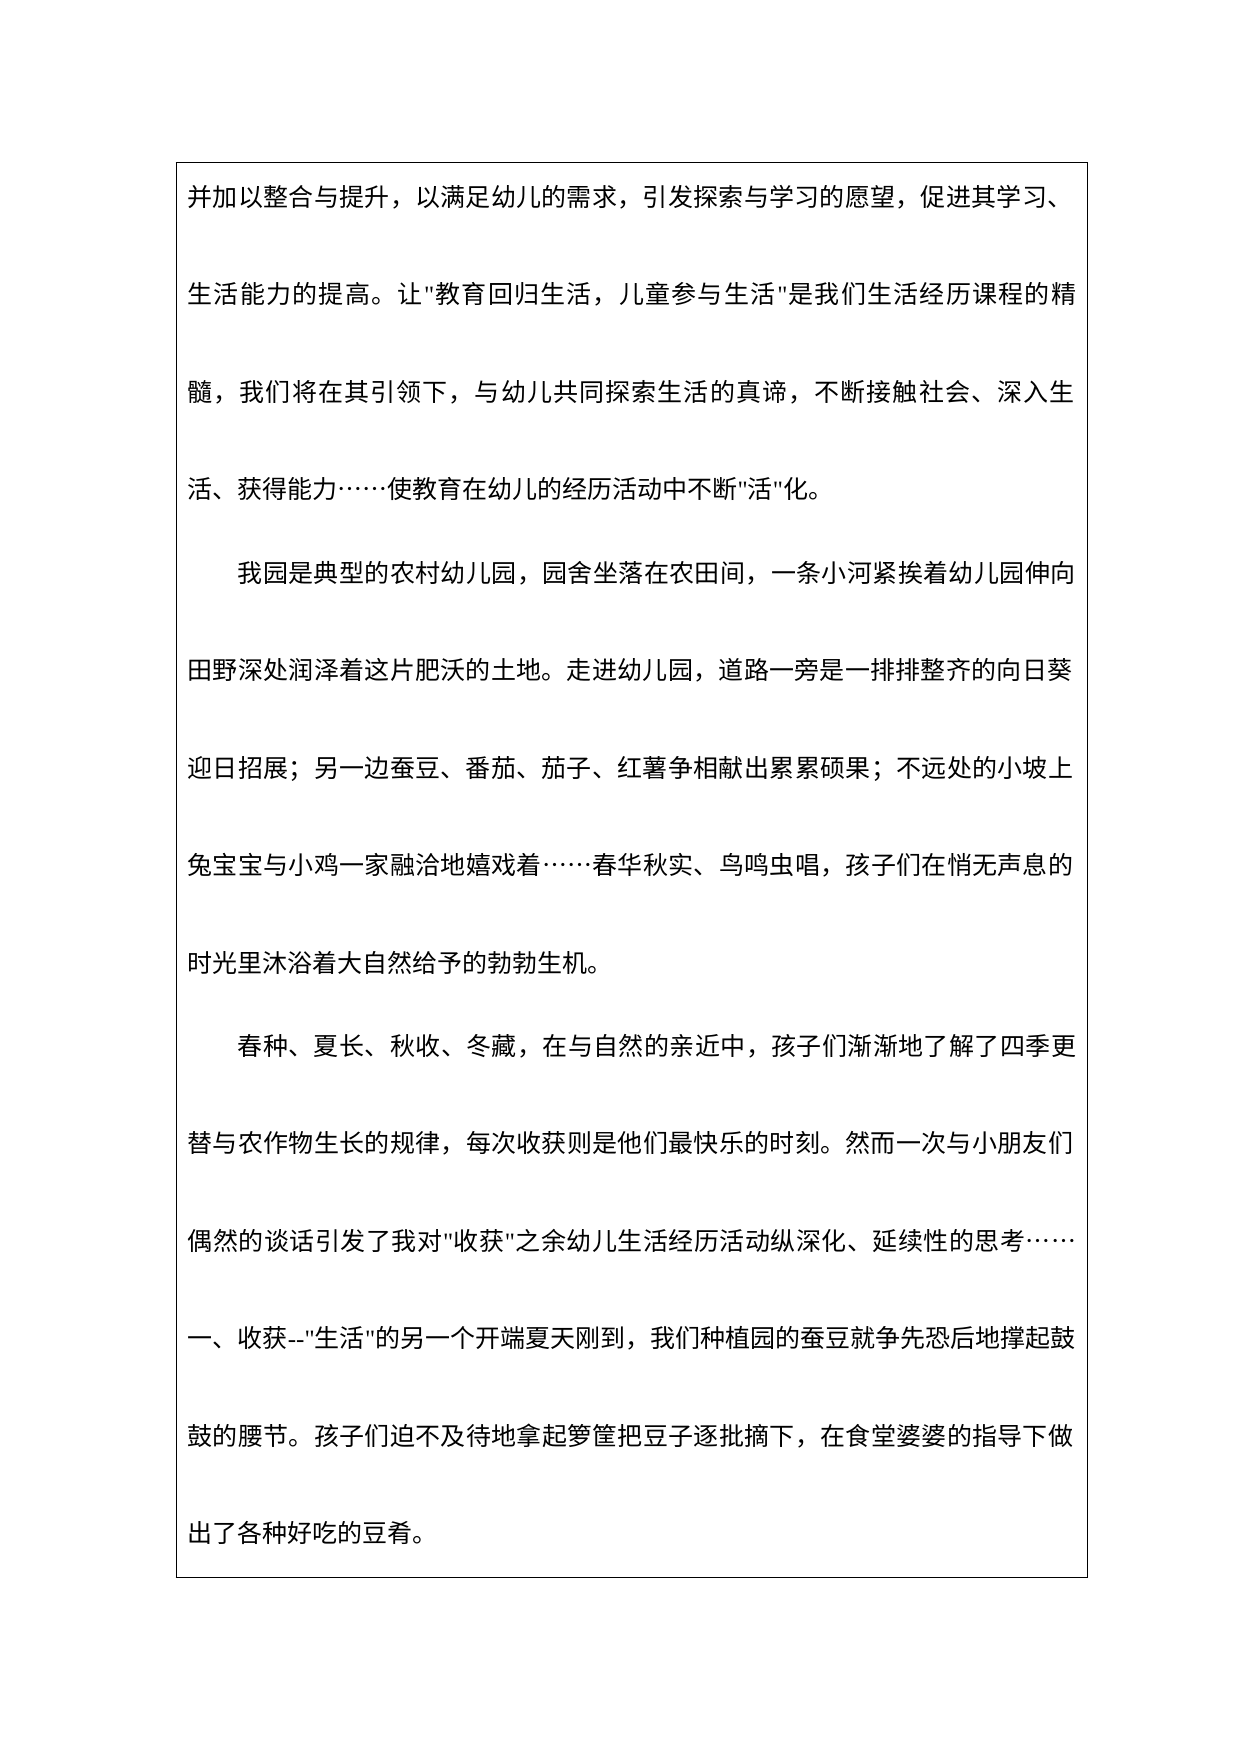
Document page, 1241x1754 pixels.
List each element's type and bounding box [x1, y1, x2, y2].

table_cell [177, 163, 1087, 1577]
